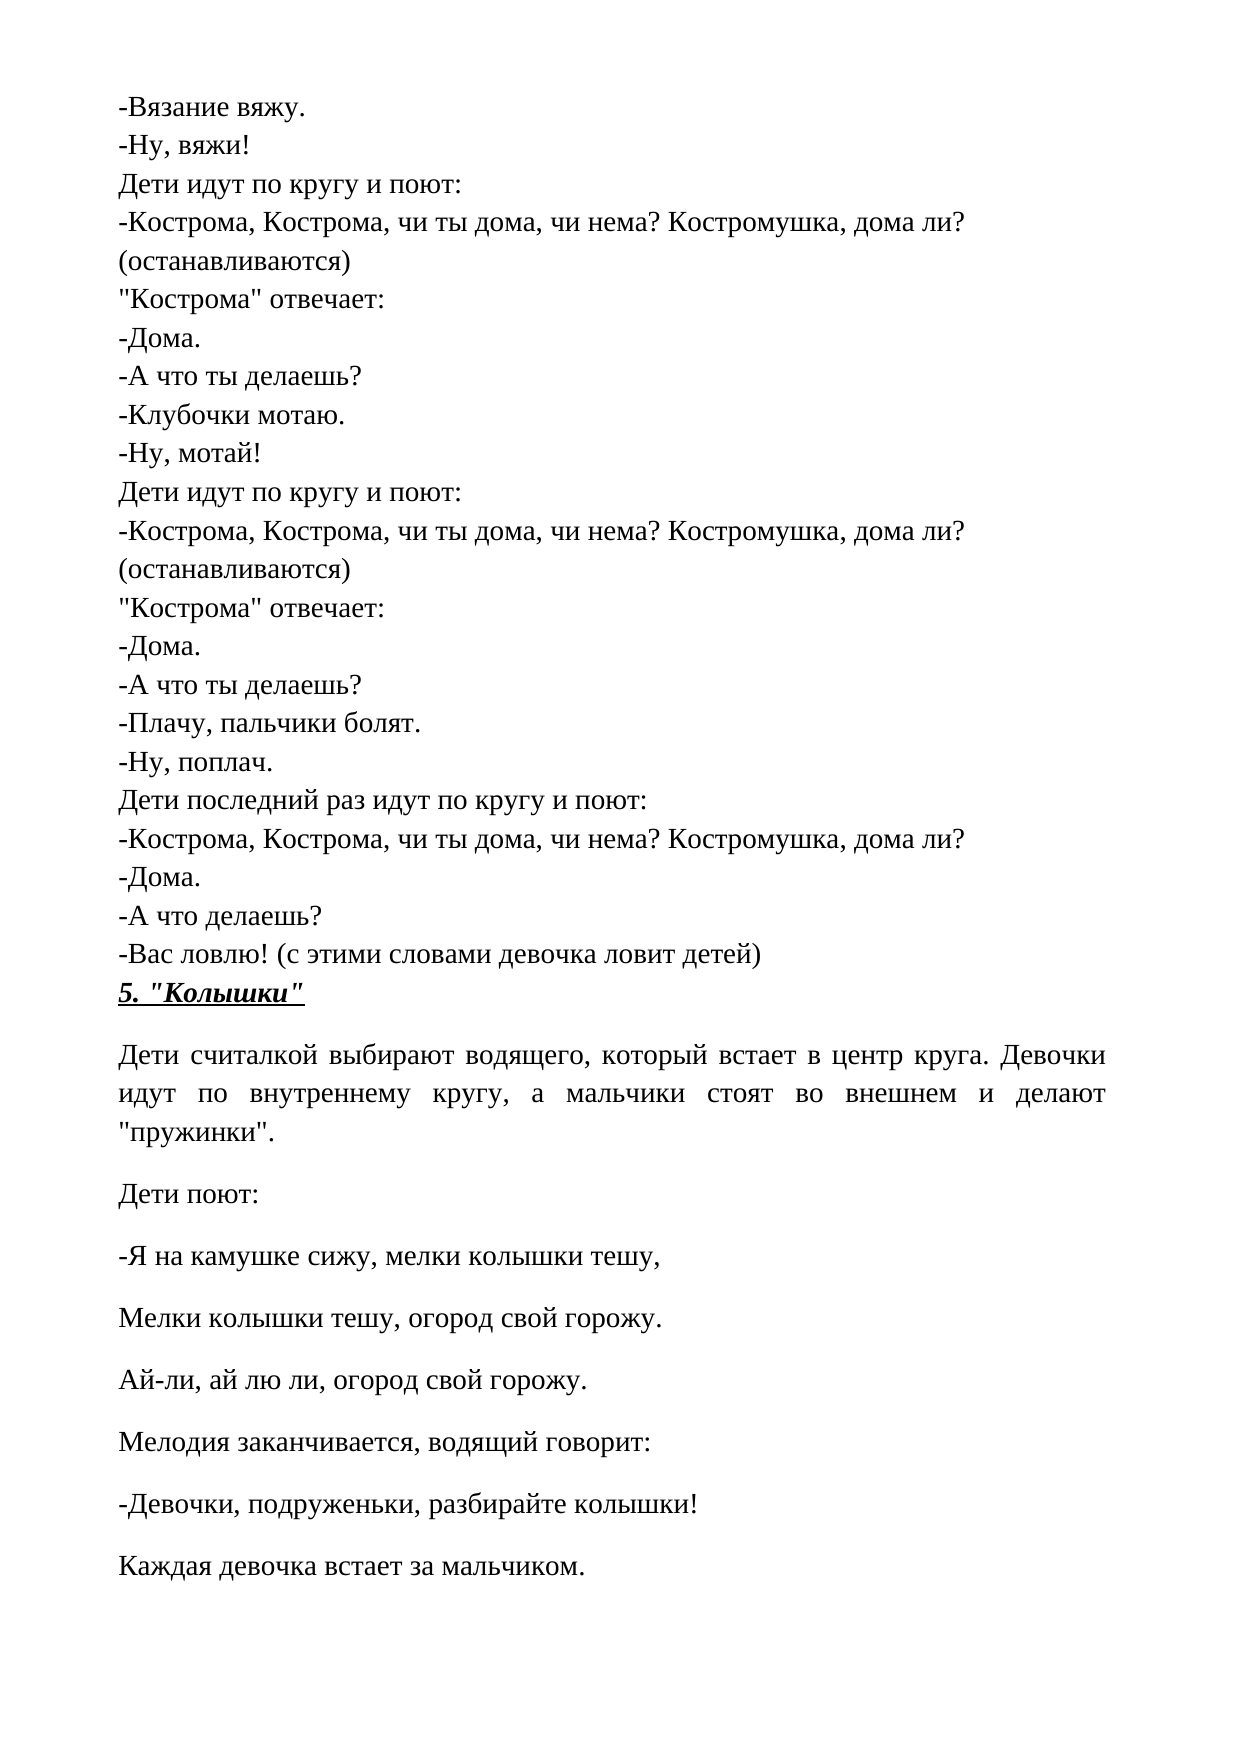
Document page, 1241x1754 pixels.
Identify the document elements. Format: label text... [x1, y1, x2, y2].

text -Ну, поплач. [118, 744, 1107, 777]
text Мелки колышки тешу, огород свой горожу. [118, 1300, 1107, 1334]
text -Клубочки мотаю. [118, 397, 1107, 431]
text Мелодия заканчивается, водящий говорит: [118, 1424, 1107, 1458]
text -Ну, мотай! [118, 436, 1107, 469]
text -Девочки, подруженьки, разбирайте колышки! [118, 1486, 1107, 1519]
text "Кострома" отвечает: [118, 590, 1107, 623]
text -Дома. [118, 320, 1107, 353]
text Ай-ли, ай лю ли, огород свой горожу. [118, 1362, 1107, 1396]
text Дети идут по кругу и поют: [118, 474, 1107, 508]
text Дети считалкой выбирают водящего, который встает в центр круга. Девочки идут по внутреннему кругу, а мальчики стоят во внешнем и делают "пружинки". [118, 1037, 1107, 1148]
text -Я на камушке сижу, мелки колышки тешу, [118, 1238, 1107, 1272]
text -А что ты делаешь? [118, 667, 1107, 700]
text Каждая девочка встает за мальчиком. [118, 1548, 1107, 1582]
text Дети идут по кругу и поют: [118, 166, 1107, 199]
text Дети поют: [118, 1176, 1107, 1210]
text (останавливаются) [118, 551, 1107, 585]
text -Кострома, Кострома, чи ты дома, чи нема? Костромушка, дома ли? [118, 821, 1107, 854]
text -Дома. [118, 628, 1107, 662]
text -Дома. [118, 859, 1107, 893]
text -А что ты делаешь? [118, 358, 1107, 392]
text -Кострома, Кострома, чи ты дома, чи нема? Костромушка, дома ли? [118, 204, 1107, 238]
text -Кострома, Кострома, чи ты дома, чи нема? Костромушка, дома ли? [118, 513, 1107, 546]
text (останавливаются) [118, 243, 1107, 276]
text -Вас ловлю! (с этими словами девочка ловит детей) [118, 937, 1107, 970]
text -Вязание вяжу. [118, 89, 1107, 122]
text -Плачу, пальчики болят. [118, 705, 1107, 739]
text 5. "Колышки" [118, 975, 1107, 1009]
text "Кострома" отвечает: [118, 281, 1107, 315]
text -Ну, вяжи! [118, 127, 1107, 161]
text Дети последний раз идут по кругу и поют: [118, 782, 1107, 816]
text -А что делаешь? [118, 898, 1107, 932]
